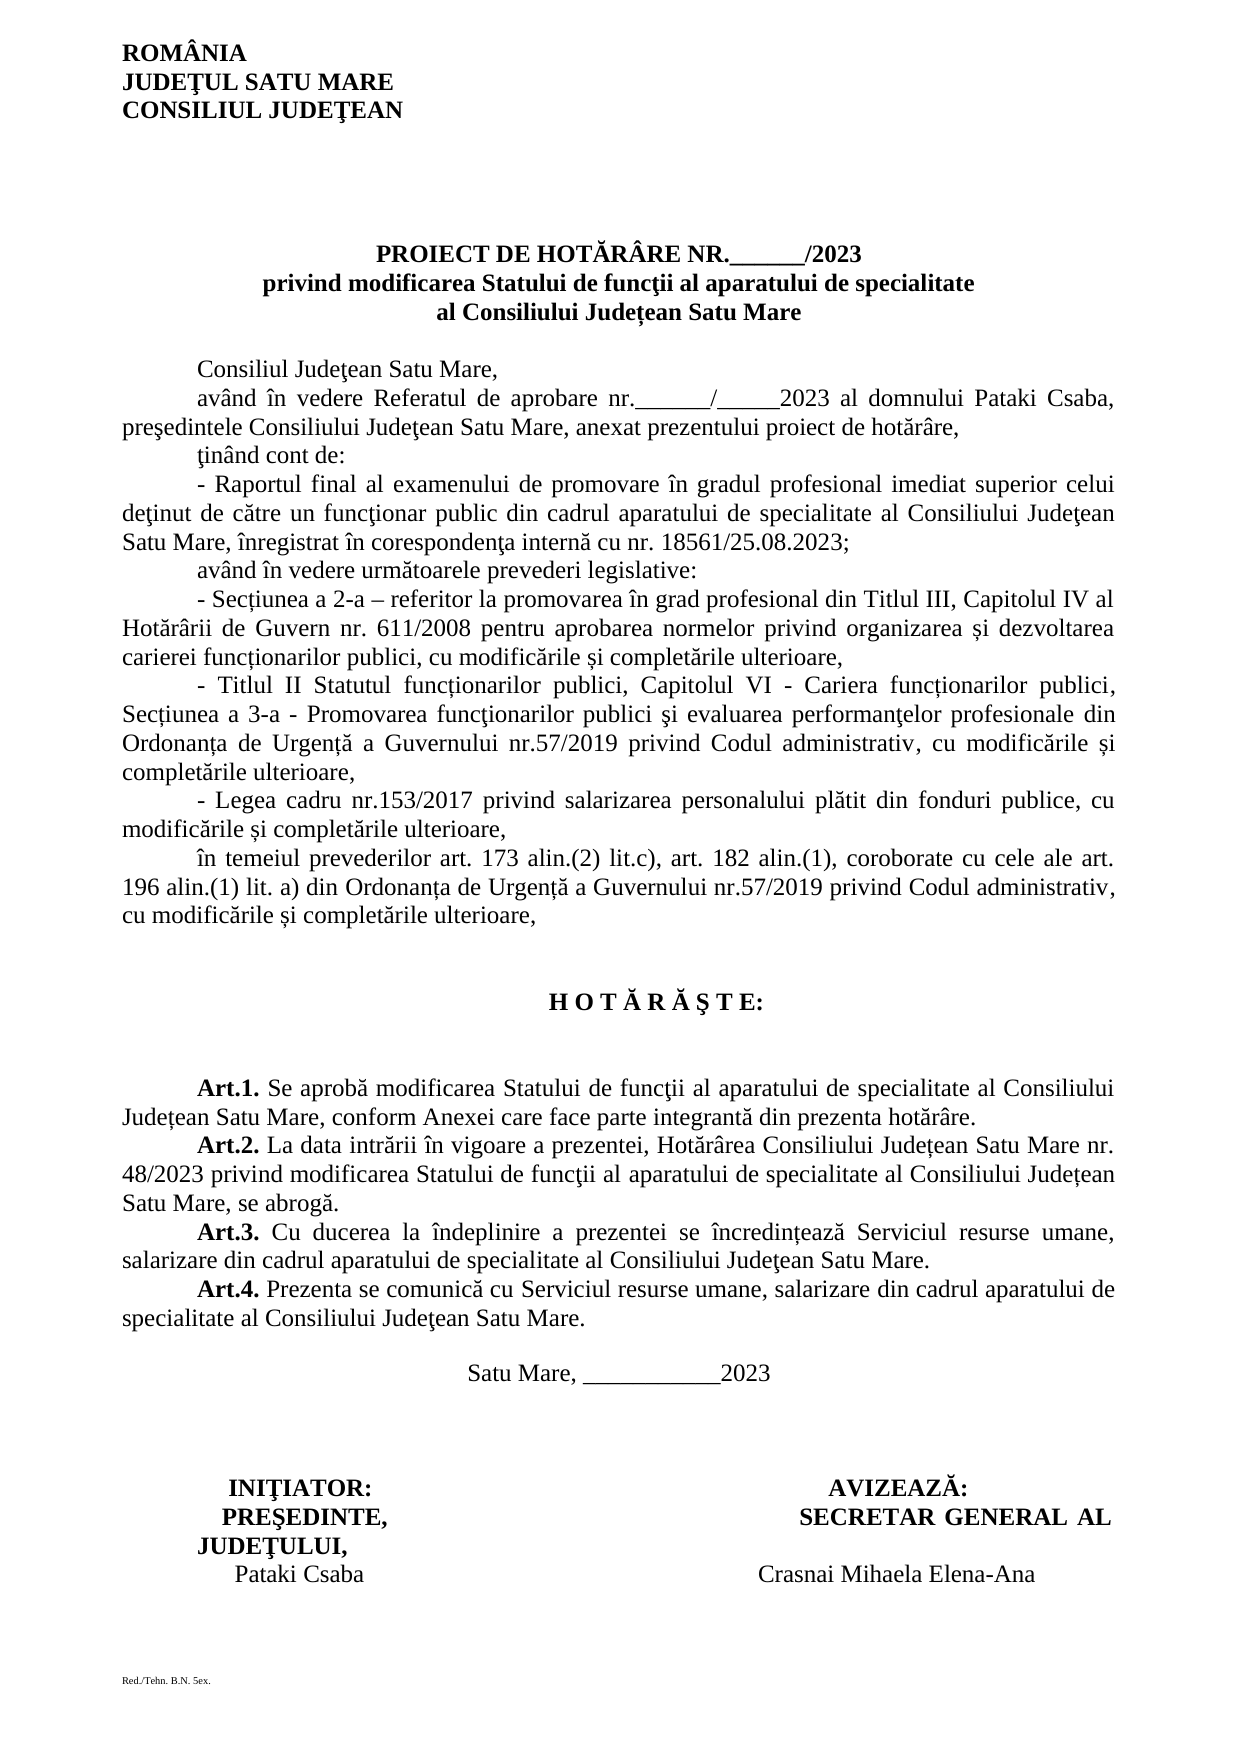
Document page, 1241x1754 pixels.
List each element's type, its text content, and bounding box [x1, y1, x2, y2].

text Art.1. Se aprobă modificarea Statului de funcţii al aparatului de specialitate al Consiliului Județean Satu Mare, conform Anexei care face parte integrantă din prezenta hotărâre. [122, 1073, 1116, 1131]
subtitle CONSILIUL JUDEŢEAN [122, 96, 1116, 124]
text al Consiliului Județean Satu Mare [122, 297, 1116, 326]
text PREŞEDINTE, SECRETAR GENERAL AL JUDEŢULUI, [197, 1502, 1116, 1559]
text - Secțiunea a 2-a – referitor la promovarea în grad profesional din Titlul III, Capitolul IV al Hotărârii de Guvern nr. 611/2008 pentru aprobarea normelor privind organizarea și dezvoltarea carierei funcționarilor publici, cu modificările și completările ulterioare, [122, 584, 1116, 671]
text Art.2. La data intrării în vigoare a prezentei, Hotărârea Consiliului Județean Satu Mare nr. 48/2023 privind modificarea Statului de funcţii al aparatului de specialitate al Consiliului Județean Satu Mare, se abrogă. [122, 1131, 1116, 1217]
text - Legea cadru nr.153/2017 privind salarizarea personalului plătit din fonduri publice, cu modificările și completările ulterioare, [122, 786, 1116, 843]
text H O T Ă R Ă Ş T E: [122, 987, 1116, 1016]
text - Raportul final al examenului de promovare în gradul profesional imediat superior celui deţinut de către un funcţionar public din cadrul aparatului de specialitate al Consiliului Judeţean Satu Mare, înregistrat în corespondenţa internă cu nr. 18561/25.08.2023; [122, 469, 1116, 556]
text ţinând cont de: [122, 441, 1116, 469]
text privind modificarea Statului de funcţii al aparatului de specialitate [122, 268, 1116, 297]
text JUDEŢUL SATU MARE [122, 67, 1116, 96]
text Satu Mare, ___________2023 [122, 1358, 1116, 1387]
text PROIECT DE HOTĂRÂRE NR.______/2023 [122, 239, 1116, 268]
text Art.4. Prezenta se comunică cu Serviciul resurse umane, salarizare din cadrul aparatului de specialitate al Consiliului Judeţean Satu Mare. [122, 1274, 1116, 1332]
text în temeiul prevederilor art. 173 alin.(2) lit.c), art. 182 alin.(1), coroborate cu cele ale art. 196 alin.(1) lit. a) din Ordonanța de Urgență a Guvernului nr.57/2019 privind Codul administrativ, cu modificările și completările ulterioare, [122, 843, 1116, 929]
text Art.3. Cu ducerea la îndeplinire a prezentei se încredințează Serviciul resurse umane, salarizare din cadrul aparatului de specialitate al Consiliului Judeţean Satu Mare. [122, 1217, 1116, 1274]
text având în vedere Referatul de aprobare nr.______/_____2023 al domnului Pataki Csaba, preşedintele Consiliului Judeţean Satu Mare, anexat prezentului proiect de hotărâre, [122, 383, 1116, 441]
text INIŢIATOR: AVIZEAZĂ: [122, 1473, 1116, 1502]
text Consiliul Judeţean Satu Mare, [122, 354, 1116, 383]
text ROMÂNIA [122, 38, 1116, 67]
text având în vedere următoarele prevederi legislative: [122, 556, 1116, 584]
text - Titlul II Statutul funcționarilor publici, Capitolul VI - Cariera funcționarilor publici, Secțiunea a 3-a - Promovarea funcţionarilor publici şi evaluarea performanţelor profesionale din Ordonanța de Urgență a Guvernului nr.57/2019 privind Codul administrativ, cu modificările și completările ulterioare, [122, 671, 1116, 786]
text Pataki Csaba Crasnai Mihaela Elena-Ana [122, 1559, 1116, 1588]
